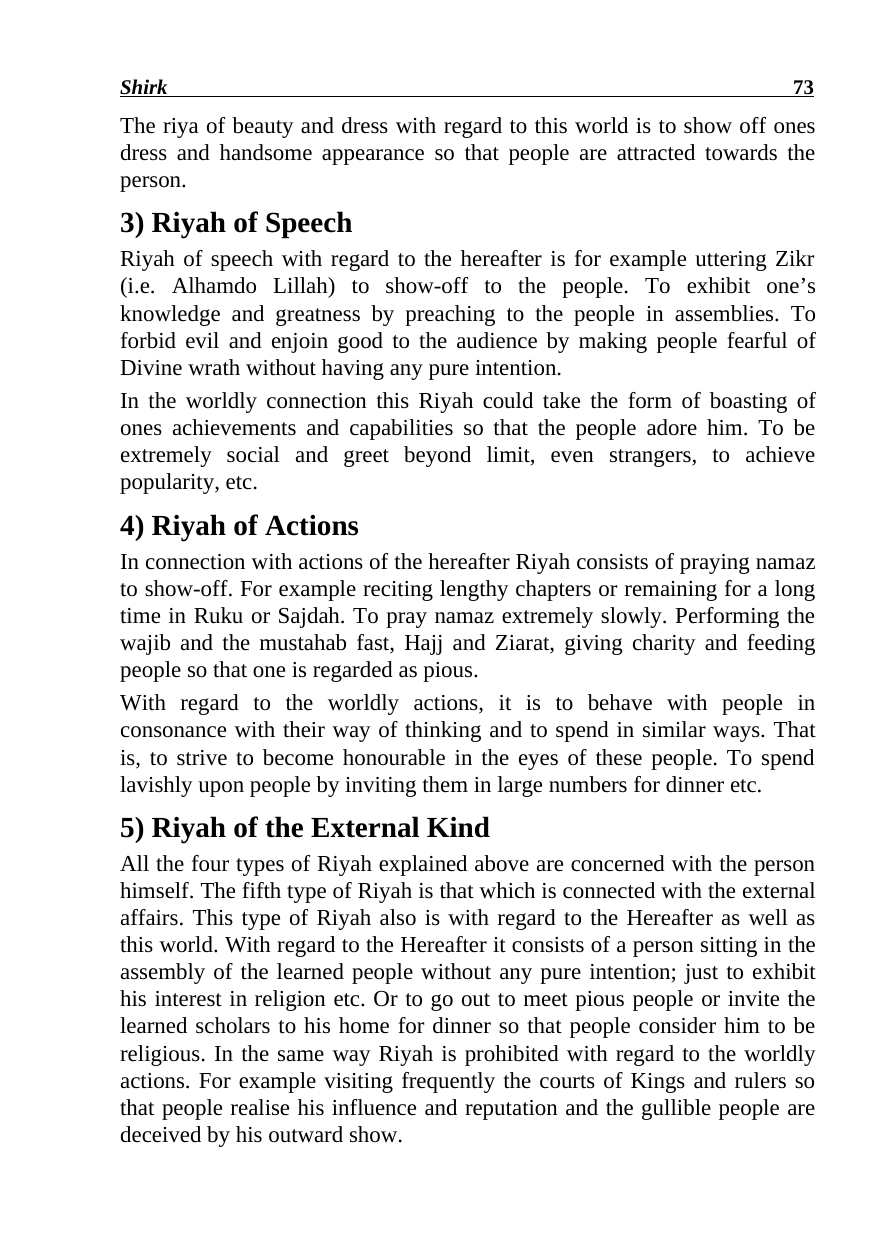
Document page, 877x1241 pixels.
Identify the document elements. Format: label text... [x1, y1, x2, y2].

text In the worldly connection this Riyah could take the form of boasting of ones achievements and capabilities so that the people adore him. To be extremely social and greet beyond limit, even strangers, to achieve popularity, etc. [120, 387, 817, 495]
subtitle 3) Riyah of Speech [120, 205, 817, 239]
subtitle 5) Riyah of the External Kind [120, 810, 817, 843]
text In connection with actions of the hereafter Riyah consists of praying namaz to show-off. For example reciting lengthy chapters or remaining for a long time in Ruku or Sajdah. To pray namaz extremely slowly. Performing the wajib and the mustahab fast, Hajj and Ziarat, giving charity and feeding people so that one is regarded as pious. [120, 547, 817, 683]
subtitle 4) Riyah of Actions [120, 508, 817, 541]
text All the four types of Riyah explained above are concerned with the person himself. The fifth type of Riyah is that which is connected with the external affairs. This type of Riyah also is with regard to the Hereafter as well as this world. With regard to the Hereafter it consists of a person sitting in the assembly of the learned people without any pure intention; just to exhibit his interest in religion etc. Or to go out to meet pious people or invite the learned scholars to his home for dinner so that people consider him to be religious. In the same way Riyah is prohibited with regard to the worldly actions. For example visiting frequently the courts of Kings and rulers so that people realise his influence and reputation and the gullible people are deceived by his outward show. [120, 850, 817, 1148]
text The riya of beauty and dress with regard to this world is to show off ones dress and handsome appearance so that people are attracted towards the person. [120, 112, 817, 193]
text Riyah of speech with regard to the hereafter is for example uttering Zikr (i.e. Alhamdo Lillah) to show-off to the people. To exhibit one’s knowledge and greatness by preaching to the people in assemblies. To forbid evil and enjoin good to the audience by making people fearful of Divine wrath without having any pure intention. [120, 245, 817, 381]
text With regard to the worldly actions, it is to behave with people in consonance with their way of thinking and to spend in similar ways. That is, to strive to become honourable in the eyes of these people. To spend lavishly upon people by inviting them in large numbers for dinner etc. [120, 689, 817, 797]
